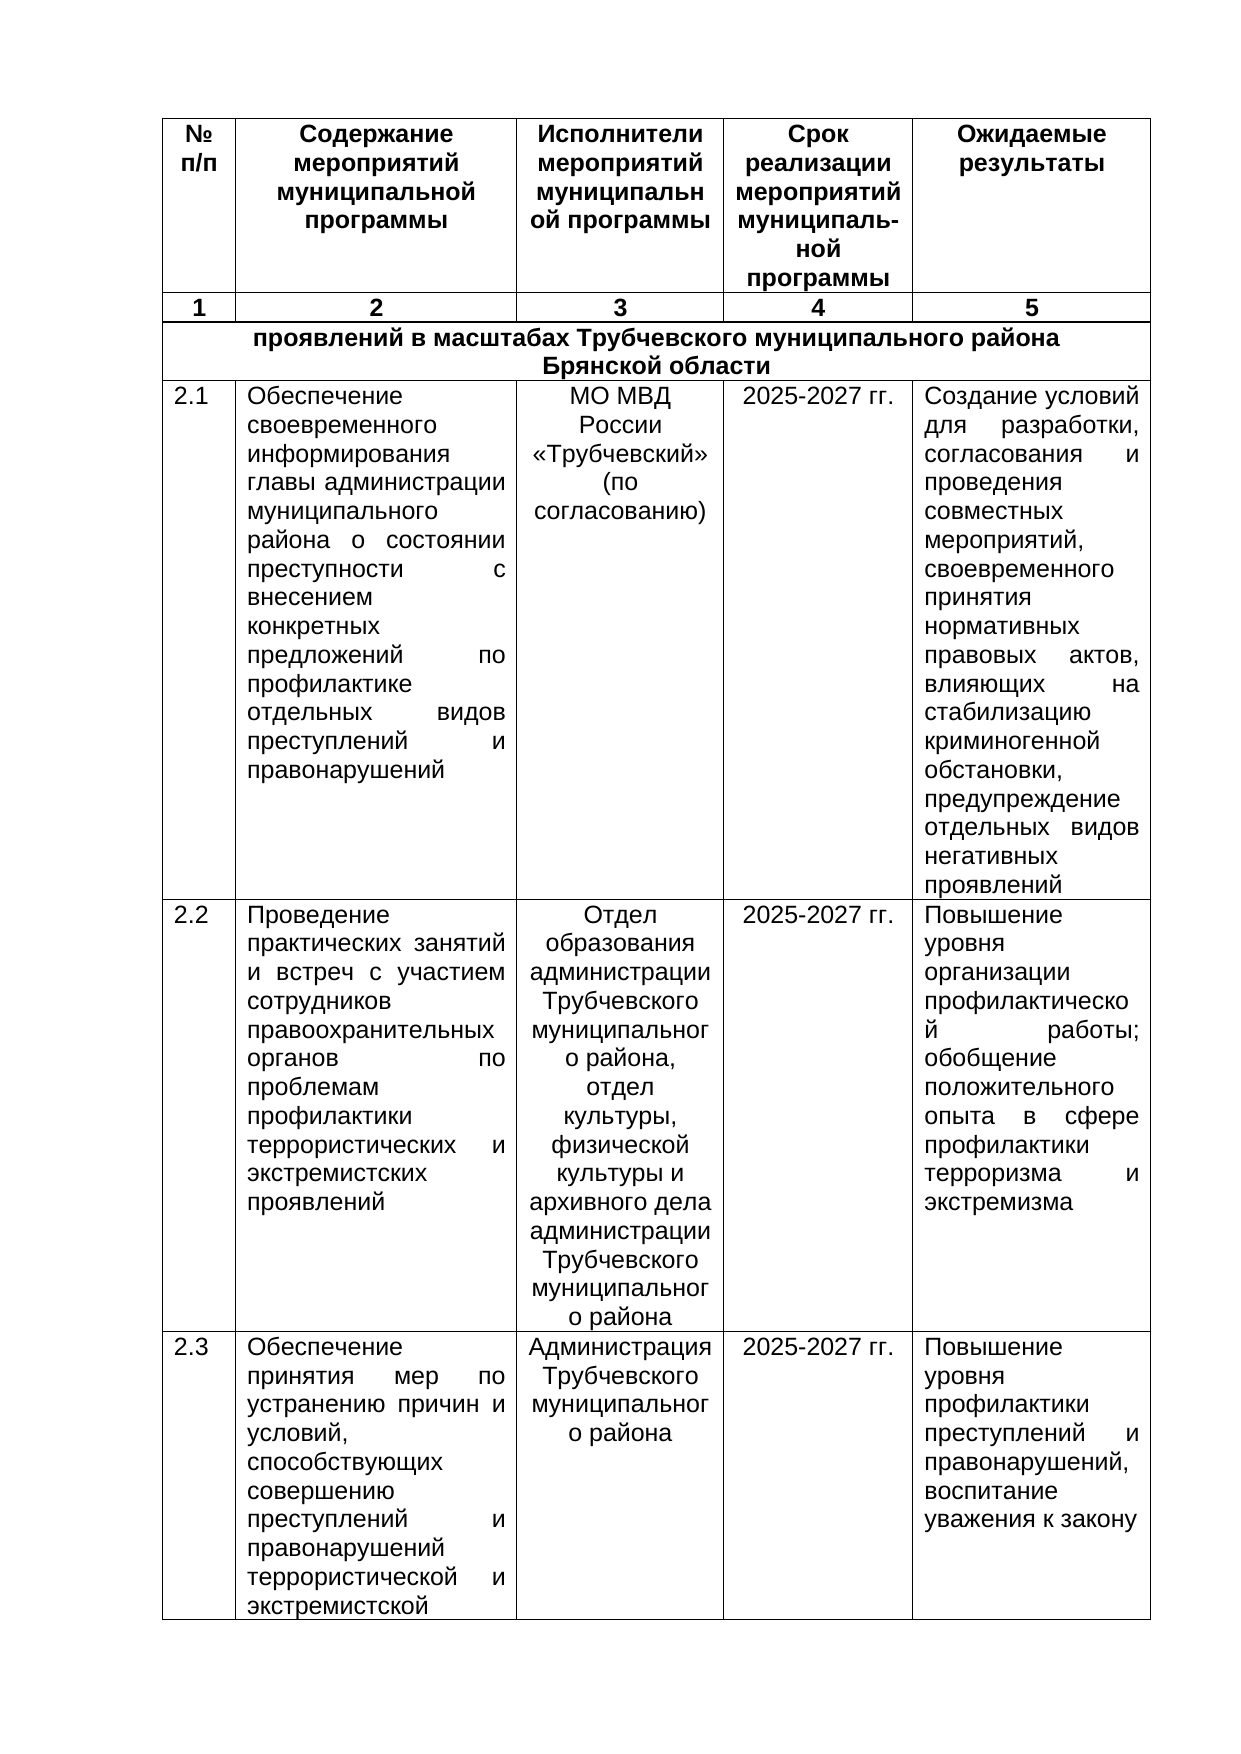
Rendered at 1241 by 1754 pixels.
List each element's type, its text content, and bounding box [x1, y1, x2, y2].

table_cell Мероприятия общей профилактики экстремистских и террористических проявлений в масштабах Трубчевского муниципального района Брянской области [163, 323, 1150, 380]
table_cell Обеспечение своевременного информирования главы администрации муниципального района о состоянии преступности с внесением конкретных предложений по профилактике отдельных видов преступлений и правонарушений [236, 381, 516, 898]
table_cell 2.2 [163, 900, 235, 1331]
table_cell 2025-2027 гг. [724, 381, 912, 898]
table_cell 3 [517, 293, 723, 321]
table_cell 2.1 [163, 381, 235, 898]
table_header Исполнители мероприятий муниципальной программы [517, 119, 723, 292]
table_cell 2.3 [163, 1332, 235, 1619]
table_cell Проведение практических занятий и встреч с участием сотрудников правоохранительных органов по проблемам профилактики террористических и экстремистских проявлений [236, 900, 516, 1331]
table_header № п/п [163, 119, 235, 292]
table_cell Отдел образования администрации Трубчевского муниципального района, отдел культуры, физической культуры и архивного дела администрации Трубчевского муниципального района [517, 900, 723, 1331]
table_header Содержание мероприятий муниципальной программы [236, 119, 516, 292]
table_cell 2025-2027 гг. [724, 1332, 912, 1619]
table_cell Повышение уровня организации профилактической работы; обобщение положительного опыта в сфере профилактики терроризма и экстремизма [913, 900, 1150, 1331]
table_cell Администрация Трубчевского муниципального района [517, 1332, 723, 1619]
table_cell 2025-2027 гг. [724, 900, 912, 1331]
table_cell Создание условий для разработки, согласования и проведения совместных мероприятий, своевременного принятия нормативных правовых актов, влияющих на стабилизацию криминогенной обстановки, предупреждение отдельных видов негативных проявлений [913, 381, 1150, 898]
table_cell 4 [724, 293, 912, 321]
table_cell 2 [236, 293, 516, 321]
table_cell 1 [163, 293, 235, 321]
table_header Ожидаемые результаты [913, 119, 1150, 292]
table_cell МО МВД России «Трубчевский» (по согласованию) [517, 381, 723, 898]
table_cell 5 [913, 293, 1150, 321]
table_header Срок реализации мероприятий муниципаль-ной программы [724, 119, 912, 292]
table_cell Повышение уровня профилактики преступлений и правонарушений, воспитание уважения к закону [913, 1332, 1150, 1619]
